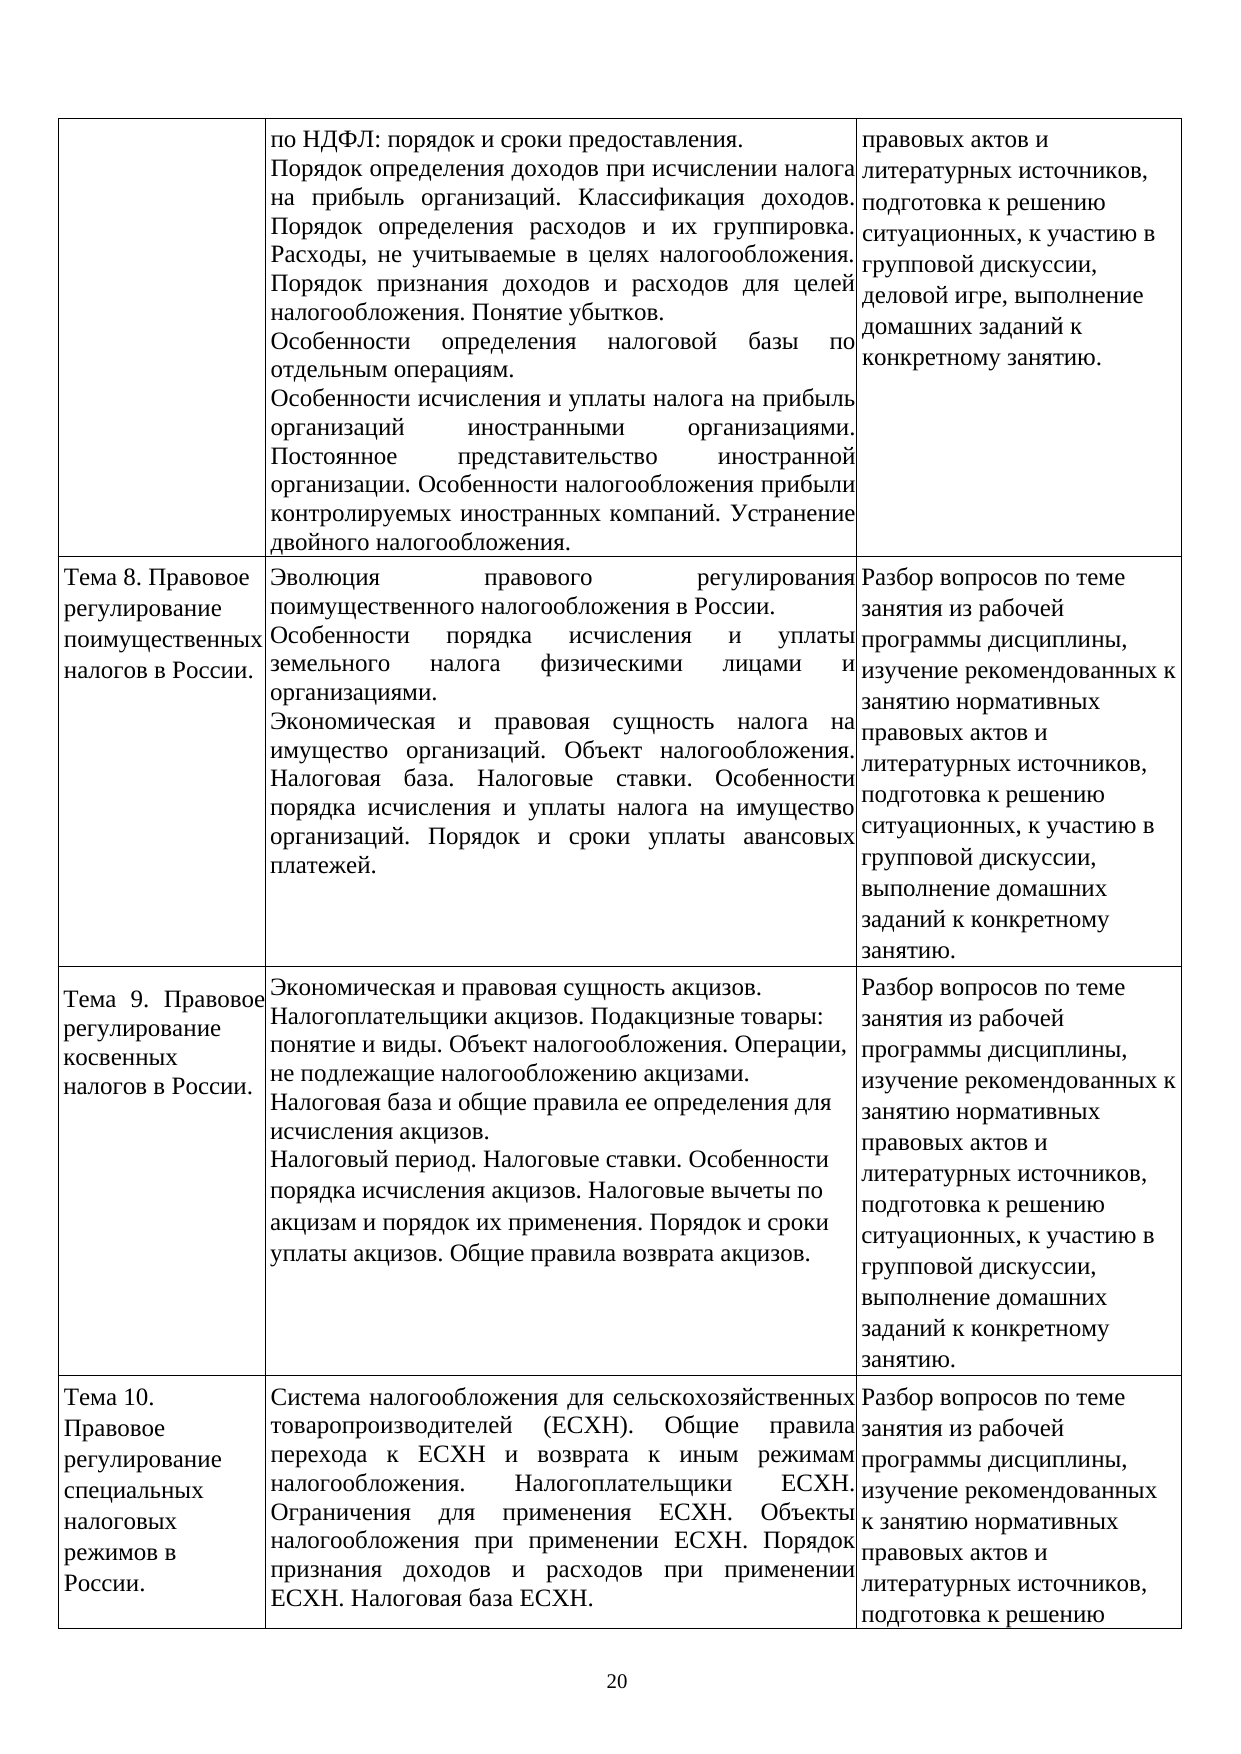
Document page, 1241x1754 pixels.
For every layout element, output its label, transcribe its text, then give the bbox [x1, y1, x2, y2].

table_cell Экономическая и правовая сущность акцизов. Налогоплательщики акцизов. Подакцизные товары: понятие и виды. Объект налогообложения. Операции, не подлежащие налогообложению акцизами. Налоговая база и общие правила ее определения для исчисления акцизов. Налоговый период. Налоговые ставки. Особенности порядка исчисления акцизов. Налоговые вычеты по акцизам и порядок их применения. Порядок и сроки уплаты акцизов. Общие правила возврата акцизов. [266, 967, 856, 1375]
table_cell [857, 119, 1181, 556]
table_cell Эволюция правового регулирования поимущественного налогообложения в России. Особенности порядка исчисления и уплаты земельного налога физическими лицами и организациями. Экономическая и правовая сущность налога на имущество организаций. Объект налогообложения. Налоговая база. Налоговые ставки. Особенности порядка исчисления и уплаты налога на имущество организаций. Порядок и сроки уплаты авансовых платежей. [266, 557, 856, 966]
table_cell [59, 119, 265, 556]
table_cell Тема 8. Правовое регулирование поимущественных налогов в России. [59, 557, 265, 966]
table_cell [266, 119, 856, 556]
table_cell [266, 1376, 856, 1628]
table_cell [59, 1376, 265, 1628]
table_cell Разбор вопросов по теме занятия из рабочей программы дисциплины, изучение рекомендованных к занятию нормативных правовых актов и литературных источников, подготовка к решению ситуационных, к участию в групповой дискуссии, выполнение домашних заданий к конкретному занятию. [857, 967, 1181, 1375]
table_cell Разбор вопросов по теме занятия из рабочей программы дисциплины, изучение рекомендованных к занятию нормативных правовых актов и литературных источников, подготовка к решению ситуационных, к участию в групповой дискуссии, выполнение домашних заданий к конкретному занятию. [857, 557, 1181, 966]
table_cell Тема 9. Правовое регулирование косвенных налогов в России. [59, 967, 265, 1375]
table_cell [857, 1376, 1181, 1628]
